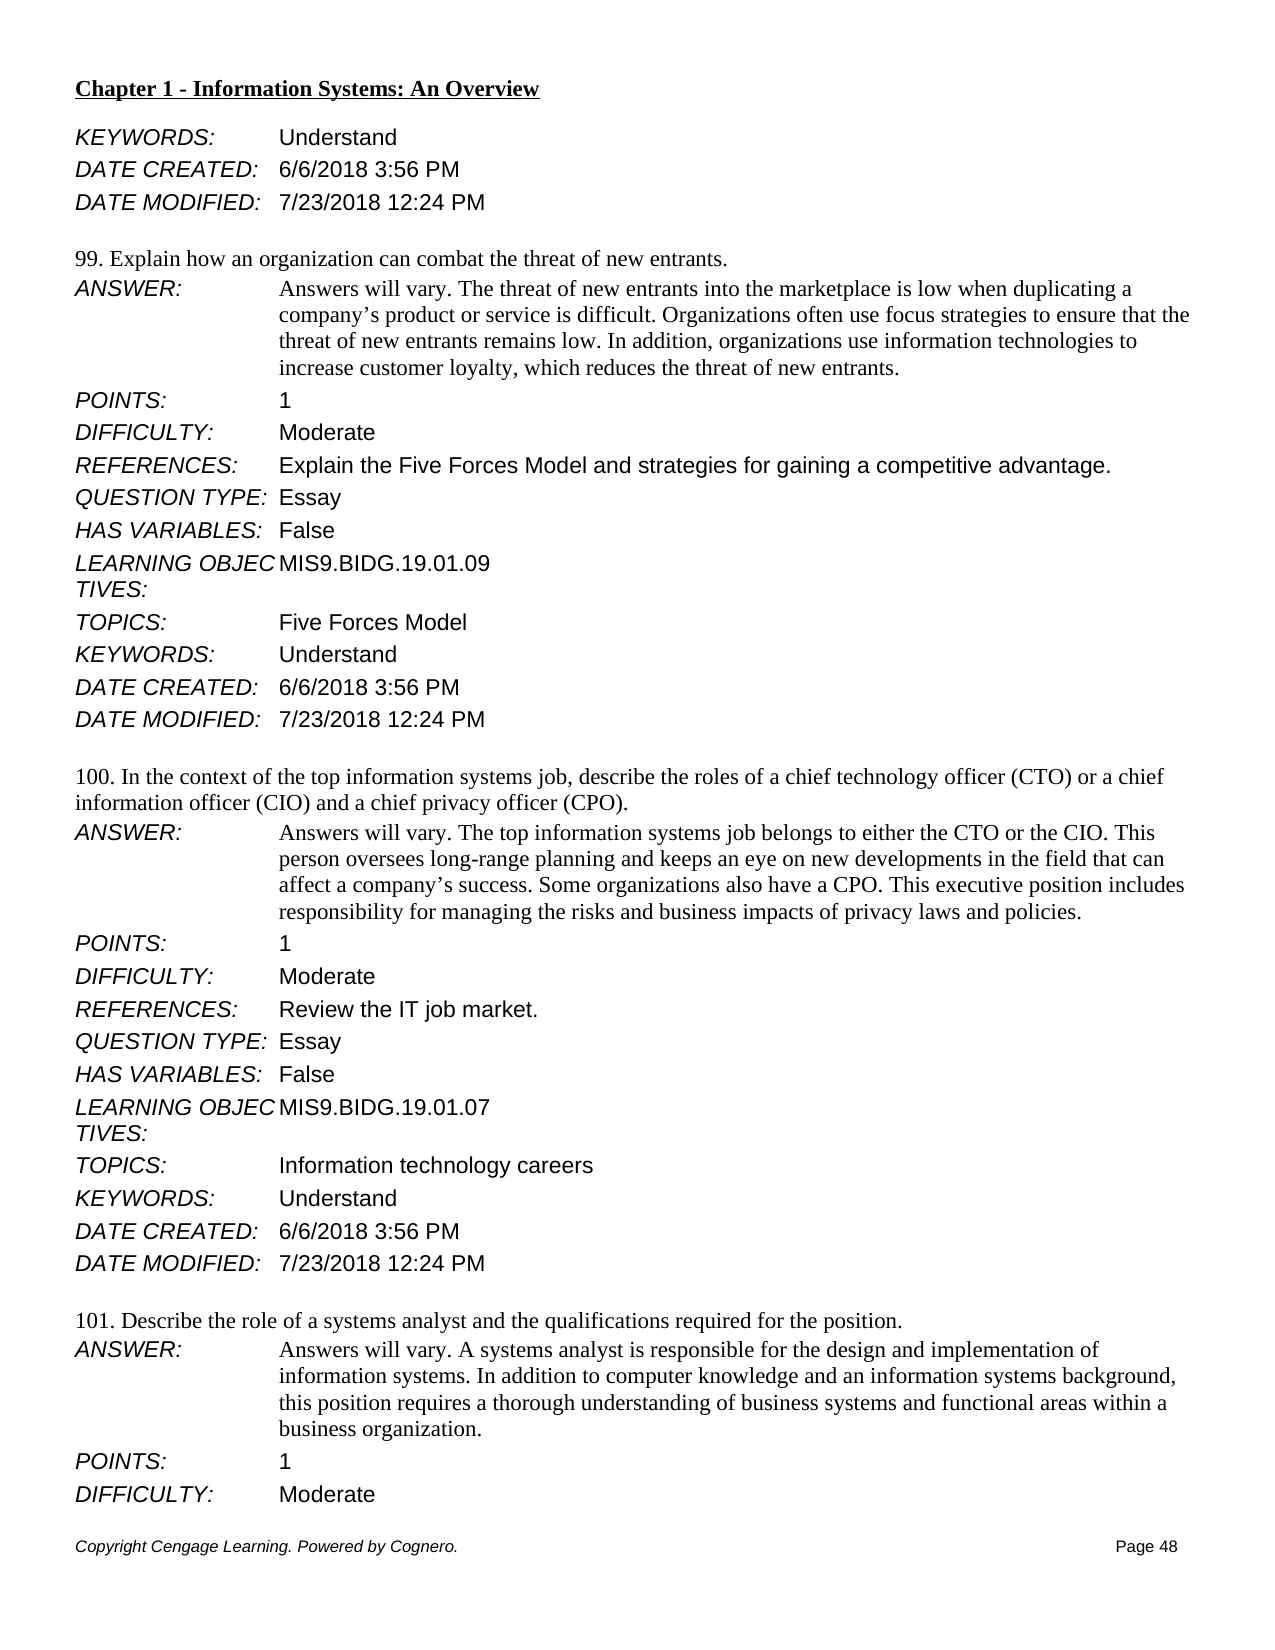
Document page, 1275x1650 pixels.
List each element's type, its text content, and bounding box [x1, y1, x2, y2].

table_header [75, 121, 1200, 218]
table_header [75, 1307, 1200, 1510]
table_header 99. Explain how an organization can combat the threat of new entrants. [75, 245, 1200, 736]
table_header 100. In the context of the top information systems job, describe the roles of a chief technology officer (CTO) or a chief information officer (CIO) and a chief privacy officer (CPO). [75, 763, 1200, 1280]
